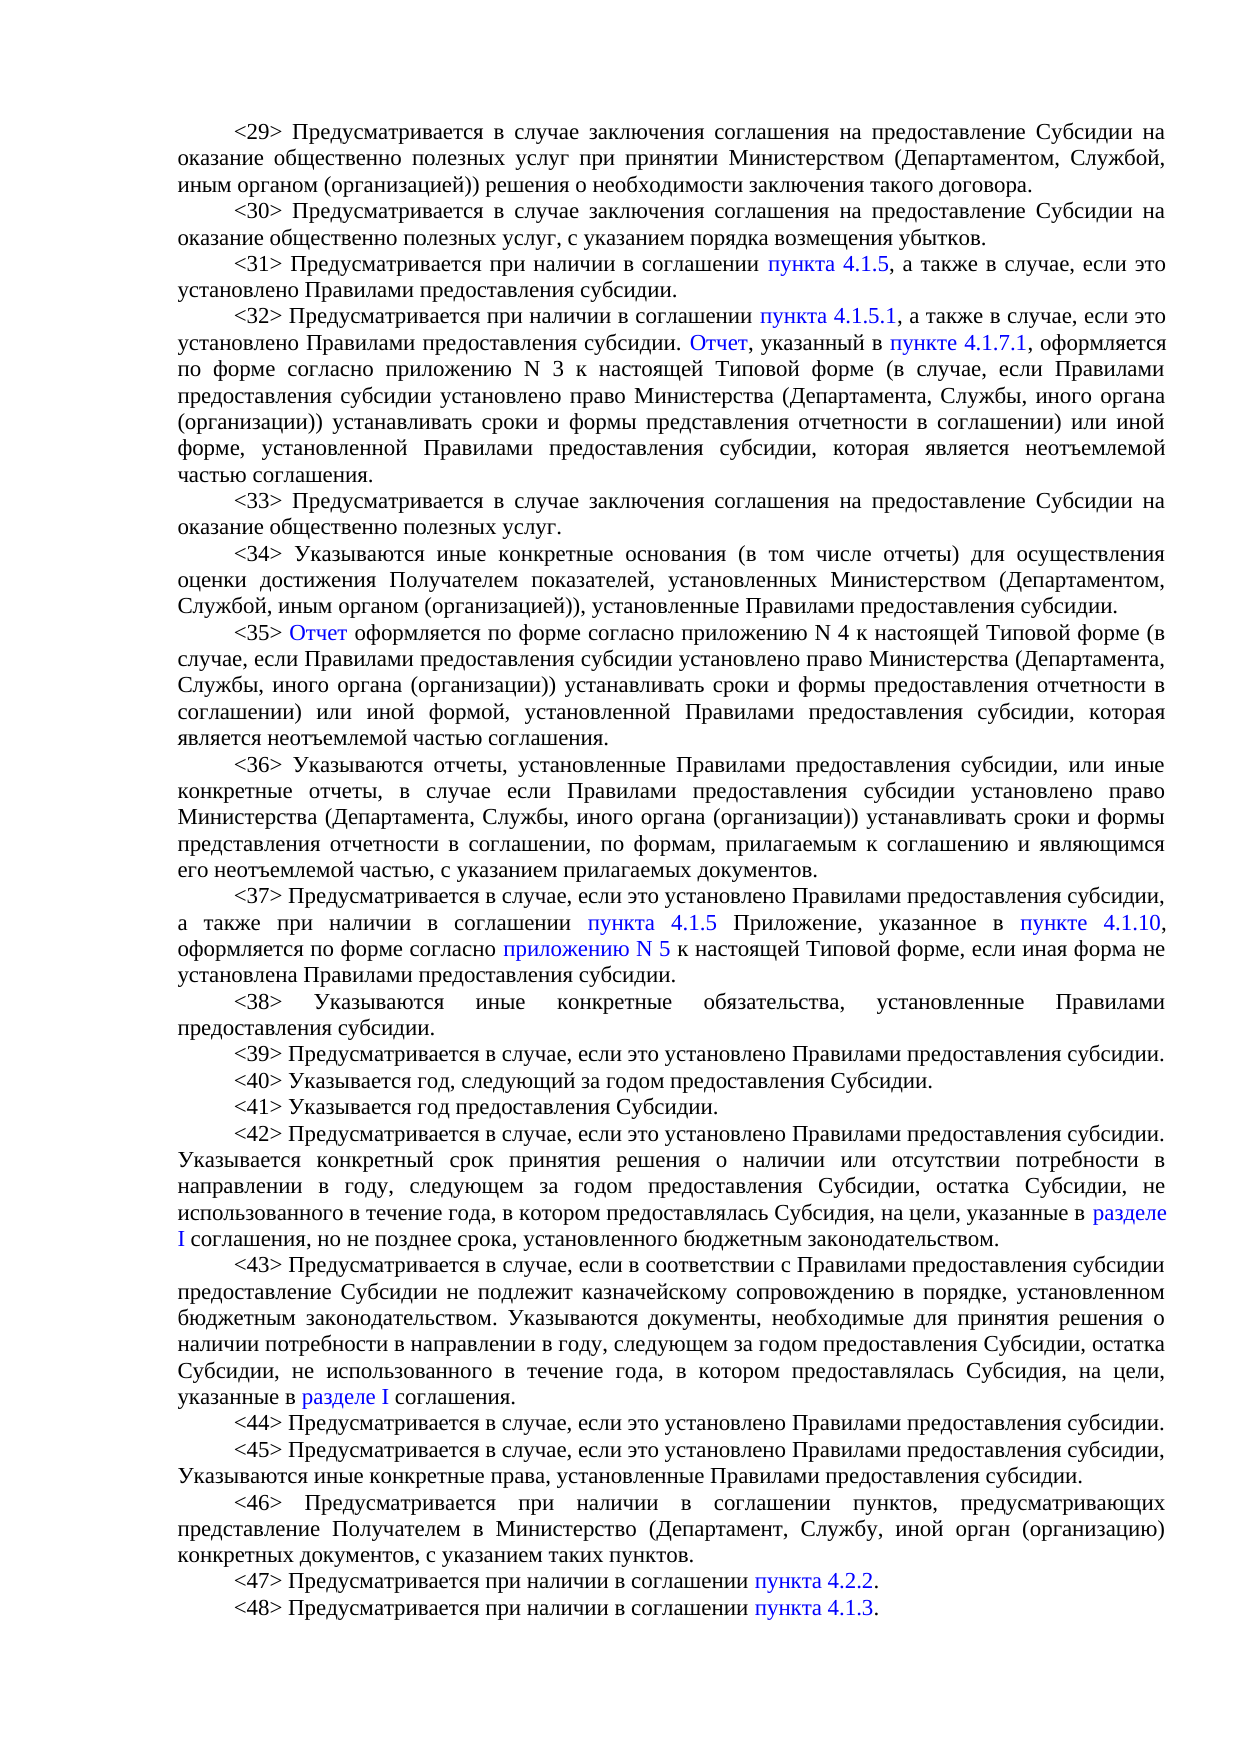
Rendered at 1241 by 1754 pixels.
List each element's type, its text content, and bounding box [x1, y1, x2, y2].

text <39> Предусматривается в случае, если это установлено Правилами предоставления субсидии. [177, 1041, 1167, 1067]
text <30> Предусматривается в случае заключения соглашения на предоставление Субсидии на оказание общественно полезных услуг, с указанием порядка возмещения убытков. [177, 197, 1167, 250]
text <48> Предусматривается при наличии в соглашении пункта 4.1.3. [177, 1594, 1167, 1620]
text <43> Предусматривается в случае, если в соответствии с Правилами предоставления субсидии предоставление Субсидии не подлежит казначейскому сопровождению в порядке, установленном бюджетным законодательством. Указываются документы, необходимые для принятия решения о наличии потребности в направлении в году, следующем за годом предоставления Субсидии, остатка Субсидии, не использованного в течение года, в котором предоставлялась Субсидия, на цели, указанные в разделе I соглашения. [177, 1251, 1167, 1409]
text <41> Указывается год предоставления Субсидии. [177, 1093, 1167, 1119]
text <36> Указываются отчеты, установленные Правилами предоставления субсидии, или иные конкретные отчеты, в случае если Правилами предоставления субсидии установлено право Министерства (Департамента, Службы, иного органа (организации)) устанавливать сроки и формы представления отчетности в соглашении, по формам, прилагаемым к соглашению и являющимся его неотъемлемой частью, с указанием прилагаемых документов. [177, 751, 1167, 882]
text <46> Предусматривается при наличии в соглашении пунктов, предусматривающих представление Получателем в Министерство (Департамент, Службу, иной орган (организацию) конкретных документов, с указанием таких пунктов. [177, 1488, 1167, 1568]
text <42> Предусматривается в случае, если это установлено Правилами предоставления субсидии. Указывается конкретный срок принятия решения о наличии или отсутствии потребности в направлении в году, следующем за годом предоставления Субсидии, остатка Субсидии, не использованного в течение года, в котором предоставлялась Субсидия, на цели, указанные в разделе I соглашения, но не позднее срока, установленного бюджетным законодательством. [177, 1119, 1167, 1251]
text <38> Указываются иные конкретные обязательства, установленные Правилами предоставления субсидии. [177, 988, 1167, 1041]
text <45> Предусматривается в случае, если это установлено Правилами предоставления субсидии, Указываются иные конкретные права, установленные Правилами предоставления субсидии. [177, 1436, 1167, 1488]
text <34> Указываются иные конкретные основания (в том числе отчеты) для осуществления оценки достижения Получателем показателей, установленных Министерством (Департаментом, Службой, иным органом (организацией)), установленные Правилами предоставления субсидии. [177, 540, 1167, 619]
text <47> Предусматривается при наличии в соглашении пункта 4.2.2. [177, 1568, 1167, 1594]
text <31> Предусматривается при наличии в соглашении пункта 4.1.5, а также в случае, если это установлено Правилами предоставления субсидии. [177, 250, 1167, 303]
text <40> Указывается год, следующий за годом предоставления Субсидии. [177, 1067, 1167, 1093]
text <32> Предусматривается при наличии в соглашении пункта 4.1.5.1, а также в случае, если это установлено Правилами предоставления субсидии. Отчет, указанный в пункте 4.1.7.1, оформляется по форме согласно приложению N 3 к настоящей Типовой форме (в случае, если Правилами предоставления субсидии установлено право Министерства (Департамента, Службы, иного органа (организации)) устанавливать сроки и формы представления отчетности в соглашении) или иной форме, установленной Правилами предоставления субсидии, которая является неотъемлемой частью соглашения. [177, 303, 1167, 487]
text <37> Предусматривается в случае, если это установлено Правилами предоставления субсидии, а также при наличии в соглашении пункта 4.1.5 Приложение, указанное в пункте 4.1.10, оформляется по форме согласно приложению N 5 к настоящей Типовой форме, если иная форма не установлена Правилами предоставления субсидии. [177, 882, 1167, 988]
text <33> Предусматривается в случае заключения соглашения на предоставление Субсидии на оказание общественно полезных услуг. [177, 487, 1167, 540]
text <44> Предусматривается в случае, если это установлено Правилами предоставления субсидии. [177, 1409, 1167, 1436]
text <35> Отчет оформляется по форме согласно приложению N 4 к настоящей Типовой форме (в случае, если Правилами предоставления субсидии установлено право Министерства (Департамента, Службы, иного органа (организации)) устанавливать сроки и формы предоставления отчетности в соглашении) или иной формой, установленной Правилами предоставления субсидии, которая является неотъемлемой частью соглашения. [177, 619, 1167, 751]
text <29> Предусматривается в случае заключения соглашения на предоставление Субсидии на оказание общественно полезных услуг при принятии Министерством (Департаментом, Службой, иным органом (организацией)) решения о необходимости заключения такого договора. [177, 118, 1167, 197]
